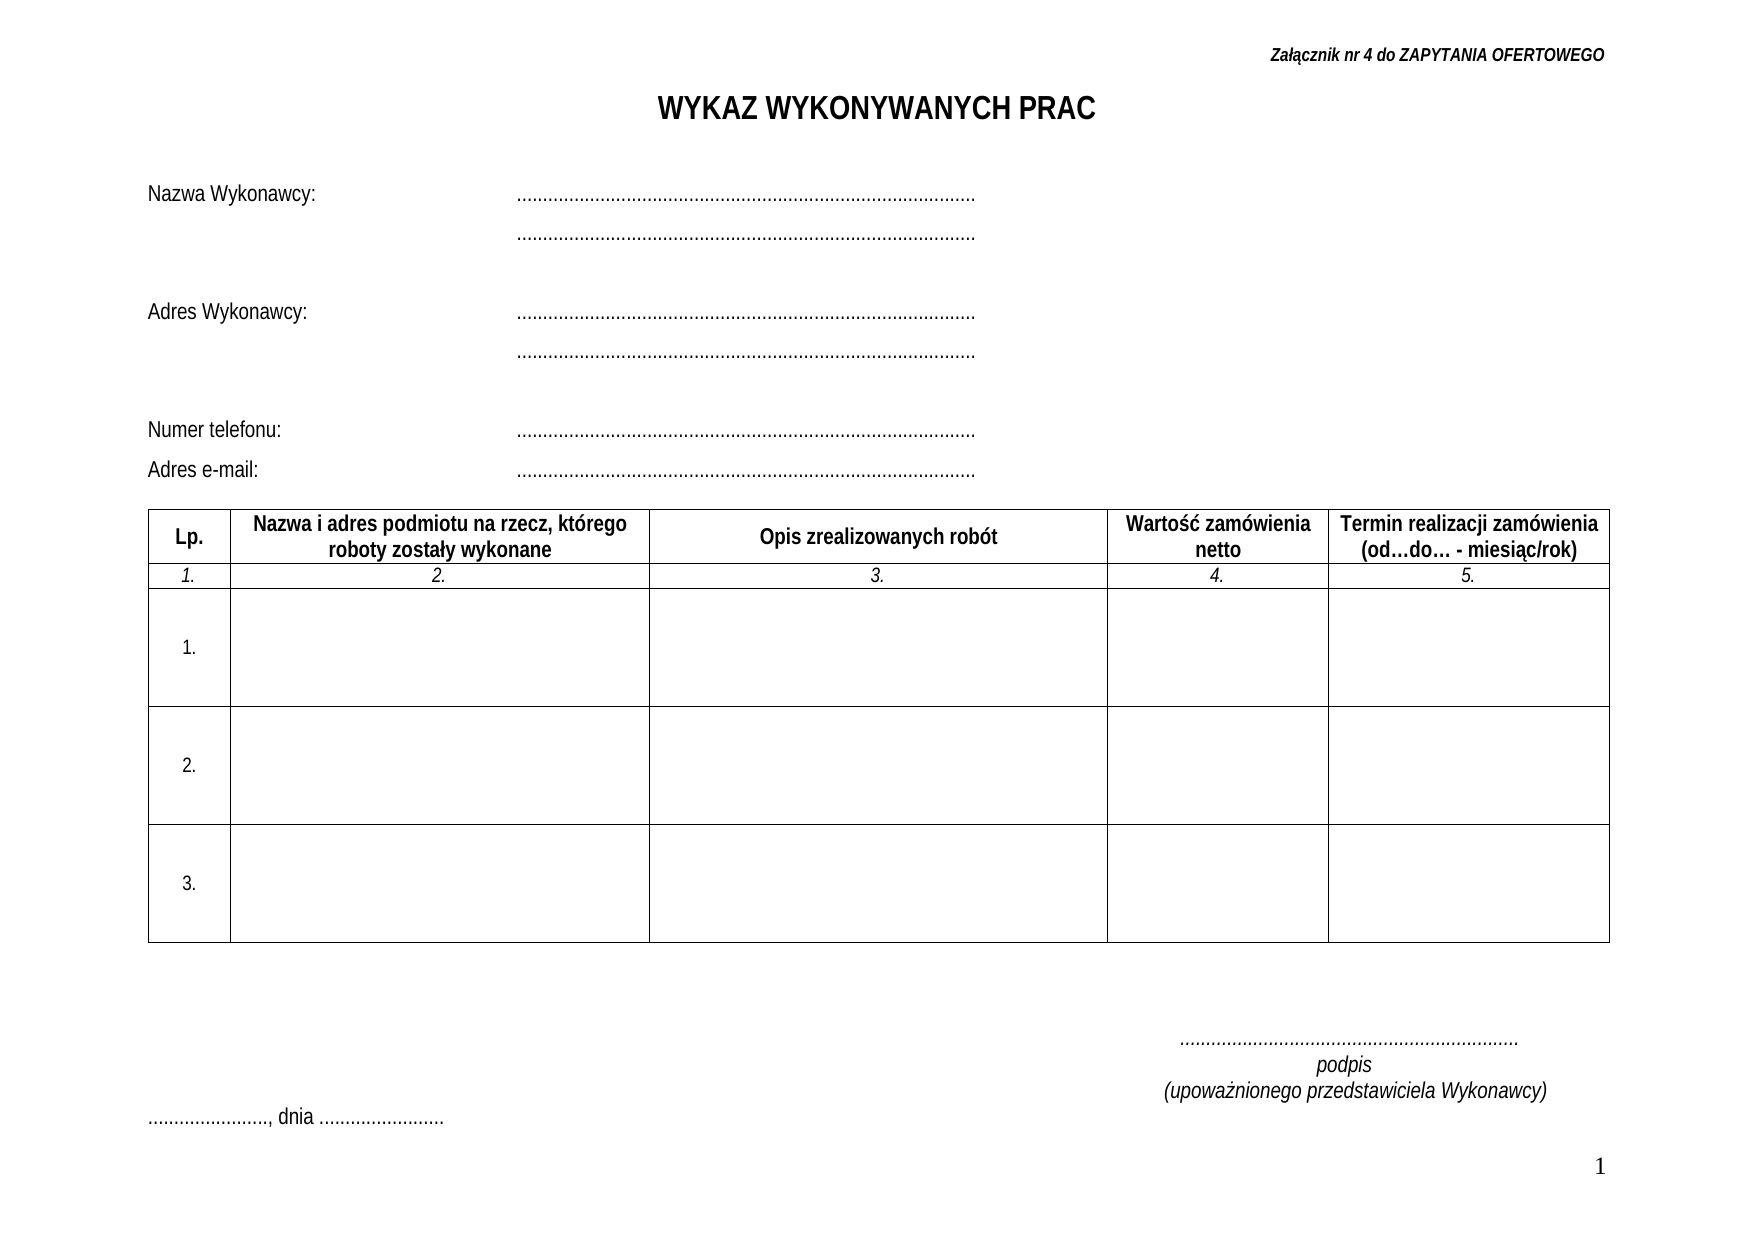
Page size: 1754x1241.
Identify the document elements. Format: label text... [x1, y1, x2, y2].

table_cell [1108, 825, 1328, 942]
text ........................................................................................ [148, 337, 1606, 364]
table_cell [231, 589, 649, 706]
table_cell 1. [149, 589, 230, 706]
table_cell 3. [650, 564, 1107, 587]
table_header Lp. [149, 510, 230, 562]
table_cell [1329, 707, 1609, 824]
text Adres Wykonawcy: ........................................................................................ [148, 298, 1606, 324]
table_cell 1. [149, 564, 230, 587]
text Numer telefonu: ........................................................................................ [148, 416, 1606, 443]
text ........................................................................................ [148, 219, 1606, 245]
subtitle WYKAZ WYKONYWANYCH PRAC [148, 89, 1606, 127]
table_cell [1329, 589, 1609, 706]
text podpis [753, 1051, 1606, 1077]
text ......................., dnia ........................ [148, 1103, 1606, 1130]
text ................................................................. [753, 1024, 1606, 1051]
table_cell [231, 825, 649, 942]
table_cell [1329, 825, 1609, 942]
table_cell [1108, 589, 1328, 706]
table_cell [650, 707, 1107, 824]
text (upoważnionego przedstawiciela Wykonawcy) [753, 1077, 1606, 1103]
table_header Opis zrealizowanych robót [650, 510, 1107, 562]
table_cell [650, 589, 1107, 706]
table_cell [650, 825, 1107, 942]
table_header Nazwa i adres podmiotu na rzecz, którego roboty zostały wykonane [231, 510, 649, 562]
table_cell 3. [149, 825, 230, 942]
table_cell 2. [231, 564, 649, 587]
table_cell 4. [1108, 564, 1328, 587]
text Adres e-mail: ........................................................................................ [148, 456, 1606, 482]
table_header Termin realizacji zamówienia (od…do… - miesiąc/rok) [1329, 510, 1609, 562]
text Nazwa Wykonawcy: ........................................................................................ [148, 179, 1606, 206]
table_header Wartość zamówienia netto [1108, 510, 1328, 562]
table_cell [1108, 707, 1328, 824]
table_cell 5. [1329, 564, 1609, 587]
table_cell [231, 707, 649, 824]
table_cell 2. [149, 707, 230, 824]
